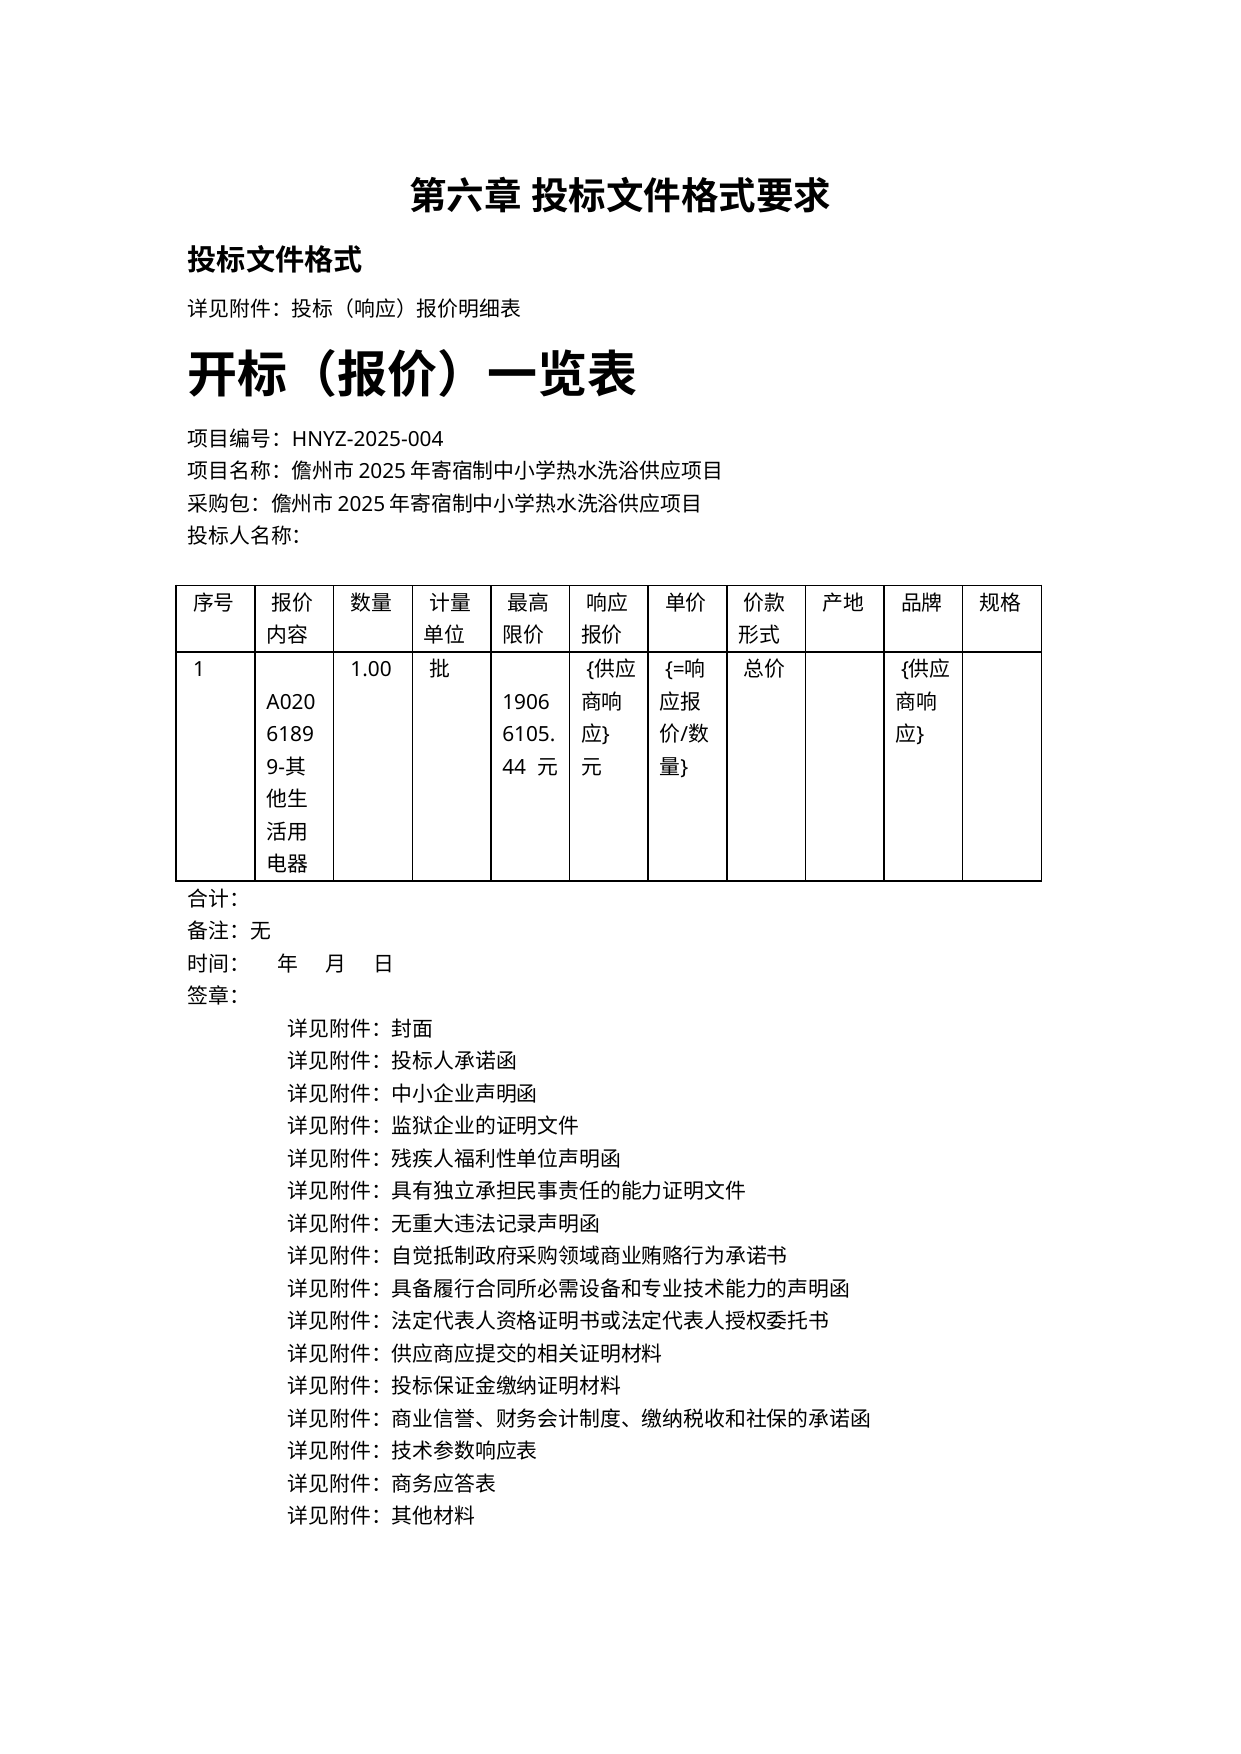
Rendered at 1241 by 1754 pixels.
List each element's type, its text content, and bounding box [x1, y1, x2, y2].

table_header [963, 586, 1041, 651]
text 详见附件：商业信誉、财务会计制度、缴纳税收和社保的承诺函 [187, 1402, 1053, 1434]
text 时间： 年 月 日 [187, 947, 1053, 979]
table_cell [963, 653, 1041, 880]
text 第六章 投标文件格式要求 [187, 162, 1053, 227]
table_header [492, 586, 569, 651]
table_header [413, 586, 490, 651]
text 投标文件格式 [187, 227, 1053, 292]
text 详见附件：残疾人福利性单位声明函 [187, 1142, 1053, 1174]
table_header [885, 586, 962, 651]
text 采购包：儋州市2025年寄宿制中小学热水洗浴供应项目 [187, 487, 1053, 519]
text 详见附件：其他材料 [187, 1499, 1053, 1532]
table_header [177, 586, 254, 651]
text 项目名称：儋州市2025年寄宿制中小学热水洗浴供应项目 [187, 454, 1053, 487]
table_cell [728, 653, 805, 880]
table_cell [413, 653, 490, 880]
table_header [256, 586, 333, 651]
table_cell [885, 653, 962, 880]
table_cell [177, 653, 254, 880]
text 详见附件：投标人承诺函 [187, 1044, 1053, 1077]
text 详见附件：投标保证金缴纳证明材料 [187, 1369, 1053, 1402]
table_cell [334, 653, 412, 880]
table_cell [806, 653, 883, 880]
text 详见附件：无重大违法记录声明函 [187, 1207, 1053, 1239]
text 签章： [187, 979, 1053, 1012]
text 详见附件：商务应答表 [187, 1467, 1053, 1499]
text 详见附件：法定代表人资格证明书或法定代表人授权委托书 [187, 1304, 1053, 1337]
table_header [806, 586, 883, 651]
text 详见附件：封面 [187, 1012, 1053, 1044]
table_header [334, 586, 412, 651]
text 详见附件：自觉抵制政府采购领域商业贿赂行为承诺书 [187, 1239, 1053, 1272]
text 投标人名称： [187, 519, 1053, 552]
text 备注：无 [187, 914, 1053, 947]
text 详见附件：具有独立承担民事责任的能力证明文件 [187, 1174, 1053, 1207]
text 开标（报价）一览表 [187, 324, 1053, 422]
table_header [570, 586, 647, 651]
text 详见附件：监狱企业的证明文件 [187, 1109, 1053, 1142]
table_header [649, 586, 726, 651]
text 详见附件：投标（响应）报价明细表 [187, 292, 1053, 324]
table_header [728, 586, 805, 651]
text 详见附件：中小企业声明函 [187, 1077, 1053, 1109]
text 合计： [187, 882, 1053, 914]
text 项目编号：HNYZ-2025-004 [187, 422, 1053, 454]
text 详见附件：具备履行合同所必需设备和专业技术能力的声明函 [187, 1272, 1053, 1304]
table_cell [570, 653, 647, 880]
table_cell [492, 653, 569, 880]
text 详见附件：技术参数响应表 [187, 1434, 1053, 1467]
text 详见附件：供应商应提交的相关证明材料 [187, 1337, 1053, 1369]
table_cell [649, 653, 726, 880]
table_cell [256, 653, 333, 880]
